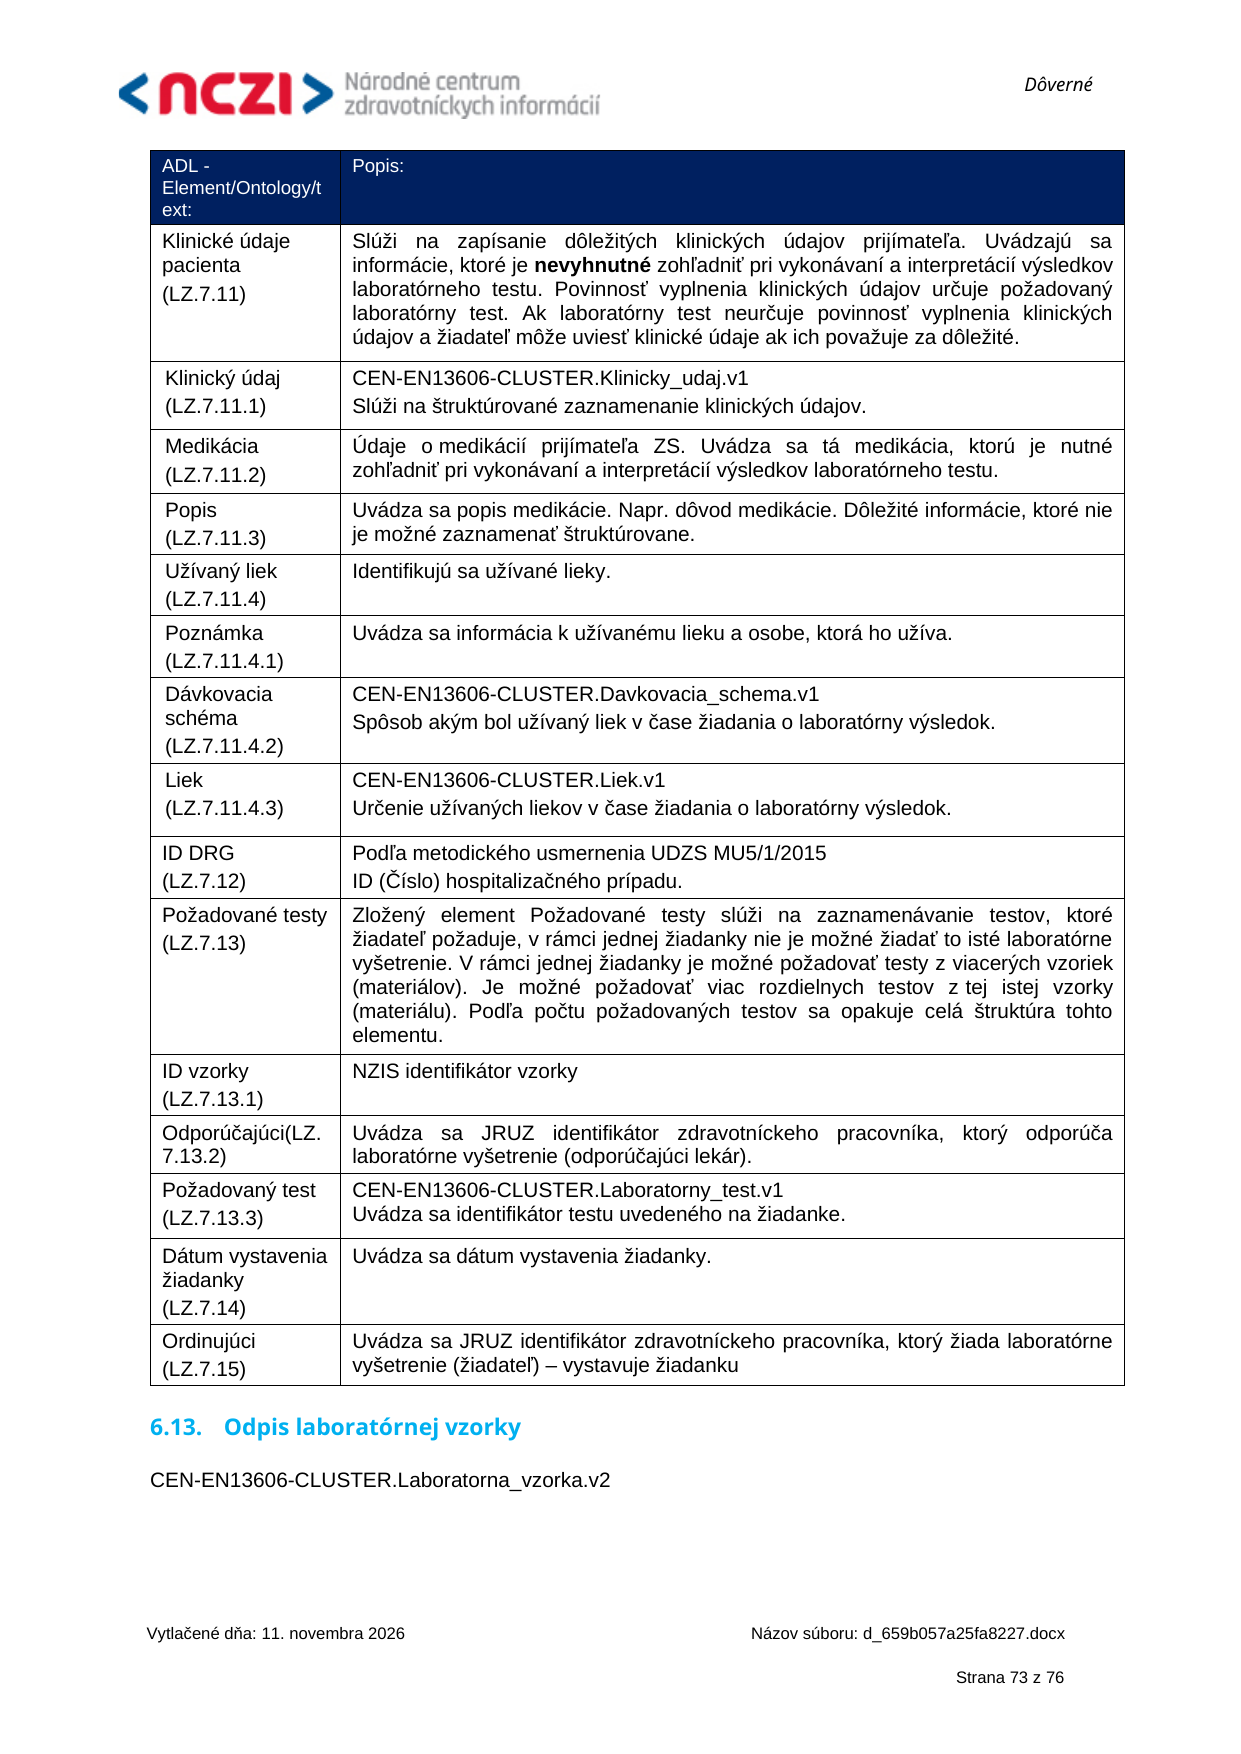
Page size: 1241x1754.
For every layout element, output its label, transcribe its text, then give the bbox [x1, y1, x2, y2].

table_cell Popis (LZ.7.11.3) [151, 494, 340, 554]
table_cell Podľa metodického usmernenia UDZS MU5/1/2015 ID (Číslo) hospitalizačného prípadu. [341, 837, 1124, 897]
table_cell CEN-EN13606-CLUSTER.Laboratorny_test.v1 Uvádza sa identifikátor testu uvedeného na žiadanke. [341, 1174, 1124, 1238]
subtitle Odpis laboratórnej vzorky [150, 1411, 1090, 1442]
table_cell Dátum vystavenia žiadanky (LZ.7.14) [151, 1239, 340, 1324]
table_cell Uvádza sa dátum vystavenia žiadanky. [341, 1239, 1124, 1324]
table_cell Klinické údaje pacienta (LZ.7.11) [151, 225, 340, 361]
table_cell CEN-EN13606-CLUSTER.Liek.v1 Určenie užívaných liekov v čase žiadania o laboratórny výsledok. [341, 764, 1124, 836]
table_cell Užívaný liek (LZ.7.11.4) [151, 555, 340, 615]
table_cell Uvádza sa JRUZ identifikátor zdravotníckeho pracovníka, ktorý odporúča laboratórne vyšetrenie (odporúčajúci lekár). [341, 1116, 1124, 1172]
table_cell Liek (LZ.7.11.4.3) [151, 764, 340, 836]
table_cell Požadovaný test (LZ.7.13.3) [151, 1174, 340, 1238]
table_cell Klinický údaj (LZ.7.11.1) [151, 362, 340, 429]
table_header ADL - Element/Ontology/text: [151, 151, 340, 224]
table_cell Poznámka (LZ.7.11.4.1) [151, 616, 340, 677]
table_cell Uvádza sa informácia k užívanému lieku a osobe, ktorá ho užíva. [341, 616, 1124, 677]
table_cell Uvádza sa JRUZ identifikátor zdravotníckeho pracovníka, ktorý žiada laboratórne vyšetrenie (žiadateľ) – vystavuje žiadanku [341, 1325, 1124, 1385]
table_cell Dávkovacia schéma (LZ.7.11.4.2) [151, 678, 340, 762]
table_cell Medikácia (LZ.7.11.2) [151, 430, 340, 492]
table_cell Ordinujúci (LZ.7.15) [151, 1325, 340, 1385]
table_cell Uvádza sa popis medikácie. Napr. dôvod medikácie. Dôležité informácie, ktoré nie je možné zaznamenať štruktúrovane. [341, 494, 1124, 554]
table_cell Slúži na zapísanie dôležitých klinických údajov prijímateľa. Uvádzajú sa informácie, ktoré je nevyhnutné zohľadniť pri vykonávaní a interpretácií výsledkov laboratórneho testu. Povinnosť vyplnenia klinických údajov určuje požadovaný laboratórny test. Ak laboratórny test neurčuje povinnosť vyplnenia klinických údajov a žiadateľ môže uviesť klinické údaje ak ich považuje za dôležité. [341, 225, 1124, 361]
picture [118, 72, 600, 119]
table_cell CEN-EN13606-CLUSTER.Klinicky_udaj.v1 Slúži na štruktúrované zaznamenanie klinických údajov. [341, 362, 1124, 429]
text CEN-EN13606-CLUSTER.Laboratorna_vzorka.v2 [150, 1467, 1090, 1491]
table_header Popis: [341, 151, 1124, 224]
table_cell Údaje o medikácií prijímateľa ZS. Uvádza sa tá medikácia, ktorú je nutné zohľadniť pri vykonávaní a interpretácií výsledkov laboratórneho testu. [341, 430, 1124, 492]
table_cell ID DRG (LZ.7.12) [151, 837, 340, 897]
table_cell Identifikujú sa užívané lieky. [341, 555, 1124, 615]
table_cell ID vzorky (LZ.7.13.1) [151, 1055, 340, 1115]
table_cell Odporúčajúci(LZ.7.13.2) [151, 1116, 340, 1172]
table_cell Zložený element Požadované testy slúži na zaznamenávanie testov, ktoré žiadateľ požaduje, v rámci jednej žiadanky nie je možné žiadať to isté laboratórne vyšetrenie. V rámci jednej žiadanky je možné požadovať testy z viacerých vzoriek (materiálov). Je možné požadovať viac rozdielnych testov z tej istej vzorky (materiálu). Podľa počtu požadovaných testov sa opakuje celá štruktúra tohto elementu. [341, 899, 1124, 1054]
table_cell NZIS identifikátor vzorky [341, 1055, 1124, 1115]
table_cell Požadované testy (LZ.7.13) [151, 899, 340, 1054]
table_cell CEN-EN13606-CLUSTER.Davkovacia_schema.v1 Spôsob akým bol užívaný liek v čase žiadania o laboratórny výsledok. [341, 678, 1124, 762]
